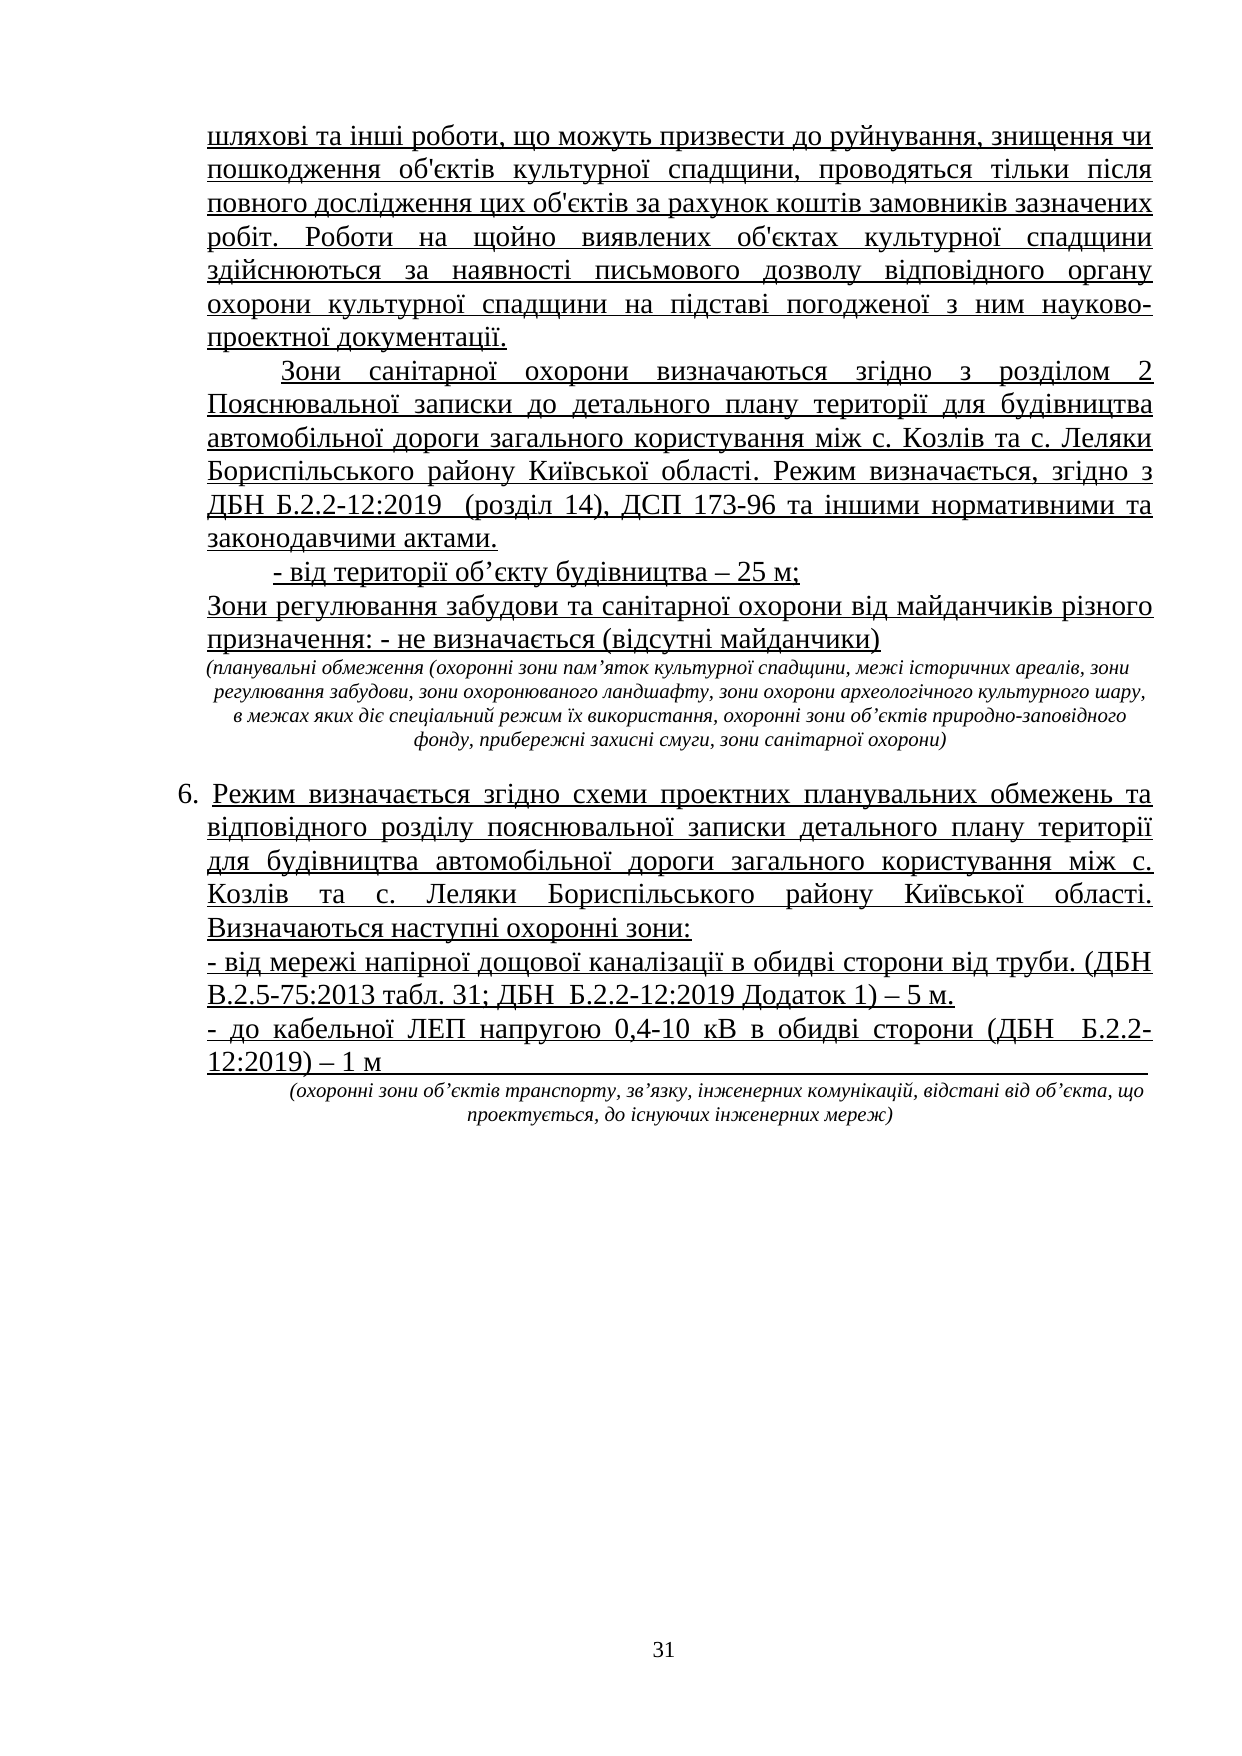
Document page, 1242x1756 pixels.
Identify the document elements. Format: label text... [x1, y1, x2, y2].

text Зони санітарної охорони визначаються згідно з розділом 2 Пояснювальної записки до детального плану території для будівництва автомобільної дороги загального користування між с. Козлів та с. Леляки Бориспільського району Київської області. Режим визначається, згідно з ДБН Б.2.2-12:2019 (розділ 14), ДСП 173-96 та іншими нормативними та законодавчими актами. [207, 518, 1153, 554]
text - від території об’єкту будівництва – 25 м; [177, 554, 1153, 588]
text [177, 118, 1153, 353]
text 6. Режим визначається згідно схеми проектних планувальних обмежень та відповідного розділу пояснювальної записки детального плану території для будівництва автомобільної дороги загального користування між с. Козлів та с. Леляки Бориспільського району Київської області. Визначаються наступні охоронні зони: [177, 776, 1153, 944]
text - до кабельної ЛЕП напругою 0,4-10 кВ в обидві сторони (ДБН Б.2.2-12:2019) – 1 м [177, 1011, 1153, 1078]
text - від мережі напірної дощової каналізації в обидві сторони від труби. (ДБН В.2.5-75:2013 табл. 31; ДБН Б.2.2-12:2019 Додаток 1) – 5 м. [177, 944, 1153, 1011]
text Зони регулювання забудови та санітарної охорони від майданчиків різного призначення: - не визначається (відсутні майданчики) [177, 588, 1153, 655]
text Зони санітарної охорони визначаються згідно з розділом 2 Пояснювальної записки до детального плану території для будівництва автомобільної дороги загального користування між с. Козлів та с. Леляки Бориспільського району Київської області. Режим визначається, згідно з ДБН Б.2.2-12:2019 (розділ 14), ДСП 173-96 та іншими нормативними та законодавчими актами. [207, 451, 1153, 483]
text (планувальні обмеження (охоронні зони пам’яток культурної спадщини, межі історичних ареалів, зони регулювання забудови, зони охоронюваного ландшафту, зони охорони археологічного культурного шару, в межах яких діє спеціальний режим їх використання, охоронні зони об’єктів природно-заповідного фонду, прибережні захисні смуги, зони санітарної охорони) [177, 655, 1153, 751]
text Зони санітарної охорони визначаються згідно з розділом 2 Пояснювальної записки до детального плану території для будівництва автомобільної дороги загального користування між с. Козлів та с. Леляки Бориспільського району Київської області. Режим визначається, згідно з ДБН Б.2.2-12:2019 (розділ 14), ДСП 173-96 та іншими нормативними та законодавчими актами. [207, 417, 1153, 449]
text (охоронні зони об’єктів транспорту, зв’язку, інженерних комунікацій, відстані від об’єкта, що проектується, до існуючих інженерних мереж) [207, 1078, 1153, 1126]
text Зони санітарної охорони визначаються згідно з розділом 2 Пояснювальної записки до детального плану території для будівництва автомобільної дороги загального користування між с. Козлів та с. Леляки Бориспільського району Київської області. Режим визначається, згідно з ДБН Б.2.2-12:2019 (розділ 14), ДСП 173-96 та іншими нормативними та законодавчими актами. [207, 484, 1153, 516]
text Зони санітарної охорони визначаються згідно з розділом 2 Пояснювальної записки до детального плану території для будівництва автомобільної дороги загального користування між с. Козлів та с. Леляки Бориспільського району Київської області. Режим визначається, згідно з ДБН Б.2.2-12:2019 (розділ 14), ДСП 173-96 та іншими нормативними та законодавчими актами. [207, 353, 1153, 415]
